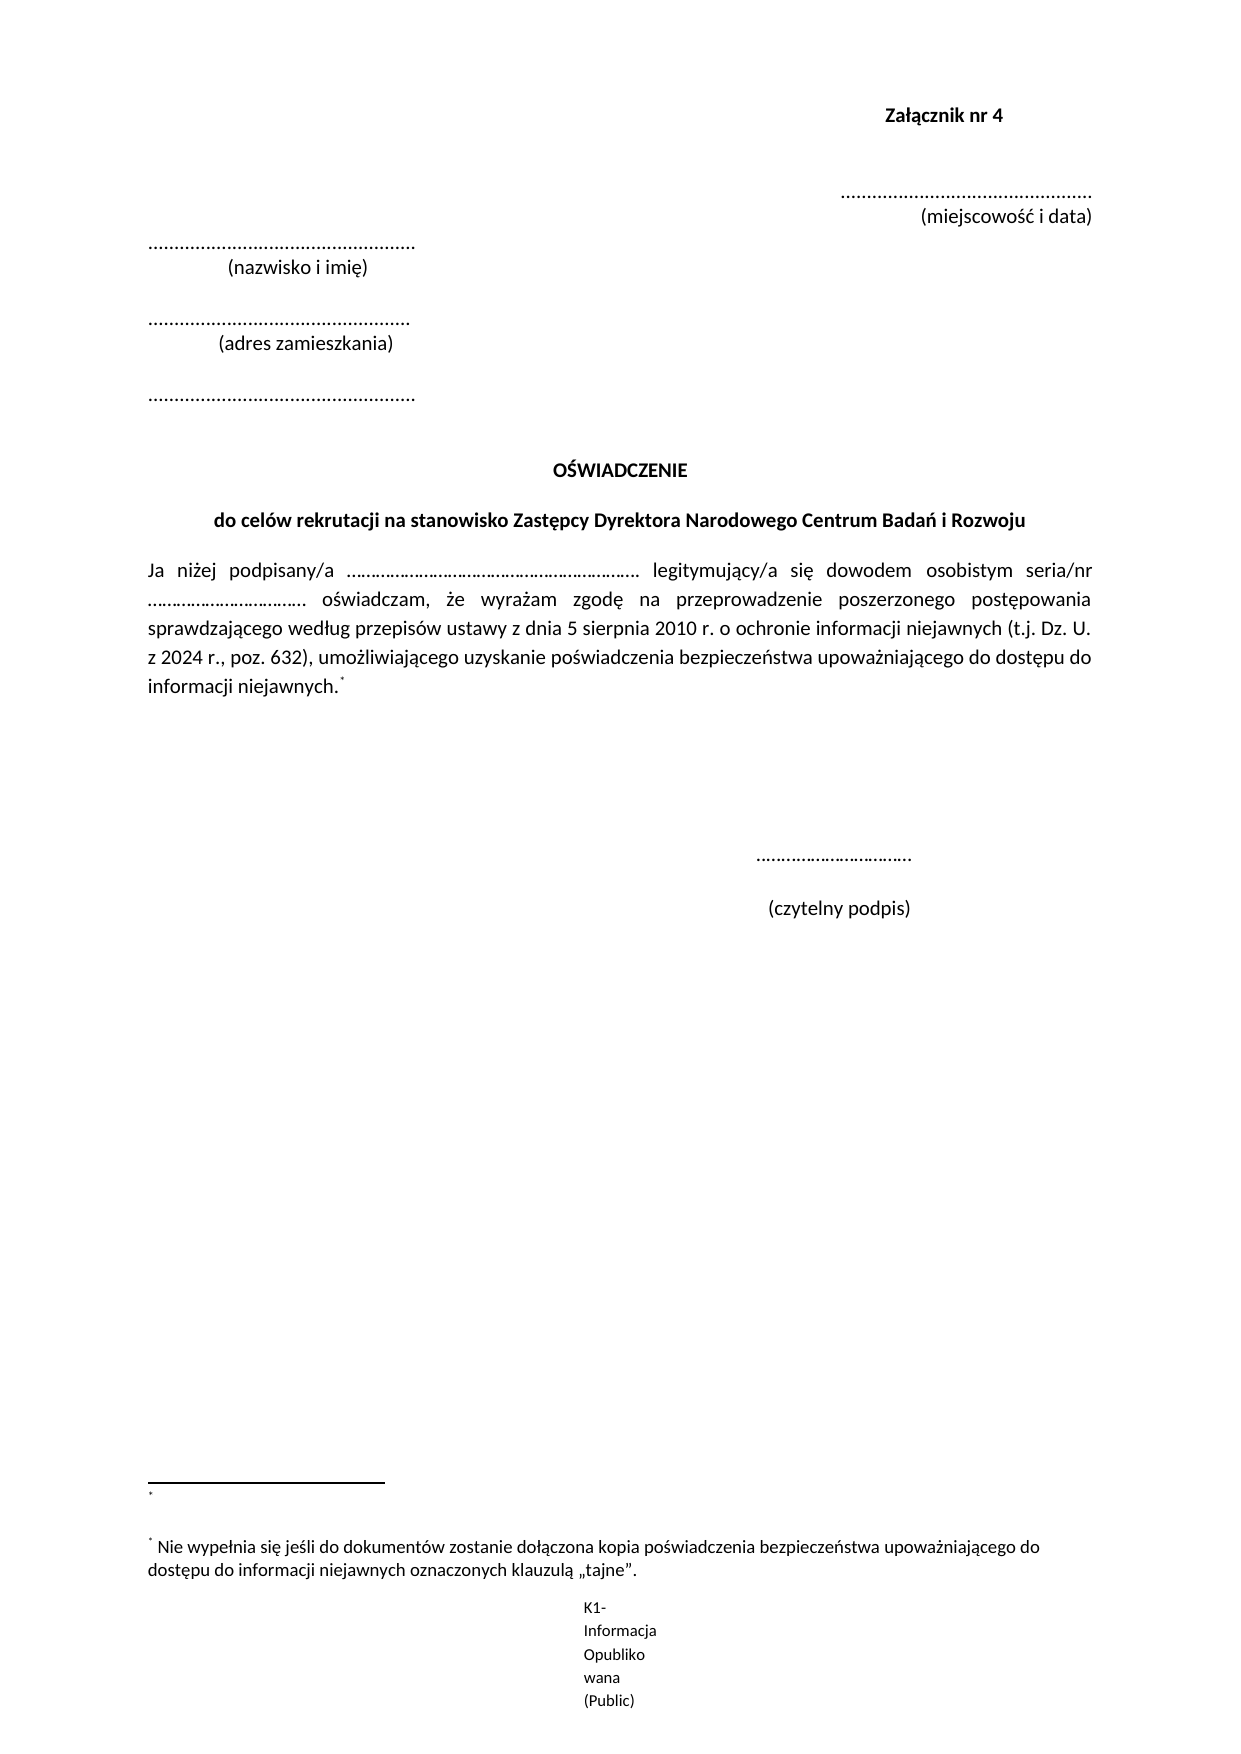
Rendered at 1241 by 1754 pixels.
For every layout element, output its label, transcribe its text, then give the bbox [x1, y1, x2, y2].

text OŚWIADCZENIE [148, 457, 1093, 482]
text ................................................... [148, 229, 1093, 254]
text ..…...…………………… [295, 841, 1093, 866]
text ................................................... [148, 381, 1093, 407]
text .................................................. [148, 305, 1093, 331]
text (czytelny podpis) [148, 896, 1093, 921]
text ................................................ [664, 178, 1093, 203]
text (nazwisko i imię) [148, 254, 1093, 280]
text (miejscowość i data) [738, 203, 1093, 229]
text Załącznik nr 4 [811, 102, 1093, 127]
text (adres zamieszkania) [148, 331, 1093, 356]
text do celów rekrutacji na stanowisko Zastępcy Dyrektora Narodowego Centrum Badań i Rozwoju [148, 507, 1093, 532]
text Ja niżej podpisany/a ……………………………………………………. legitymujący/a się dowodem osobistym seria/nr …………………………… oświadczam, że wyrażam zgodę na przeprowadzenie poszerzonego postępowania sprawdzającego według przepisów ustawy z dnia 5 sierpnia 2010 r. o ochronie informacji niejawnych (t.j. Dz. U. z 2024 r., poz. 632), umożliwiającego uzyskanie poświadczenia bezpieczeństwa upoważniającego do dostępu do informacji niejawnych. [148, 557, 1093, 699]
